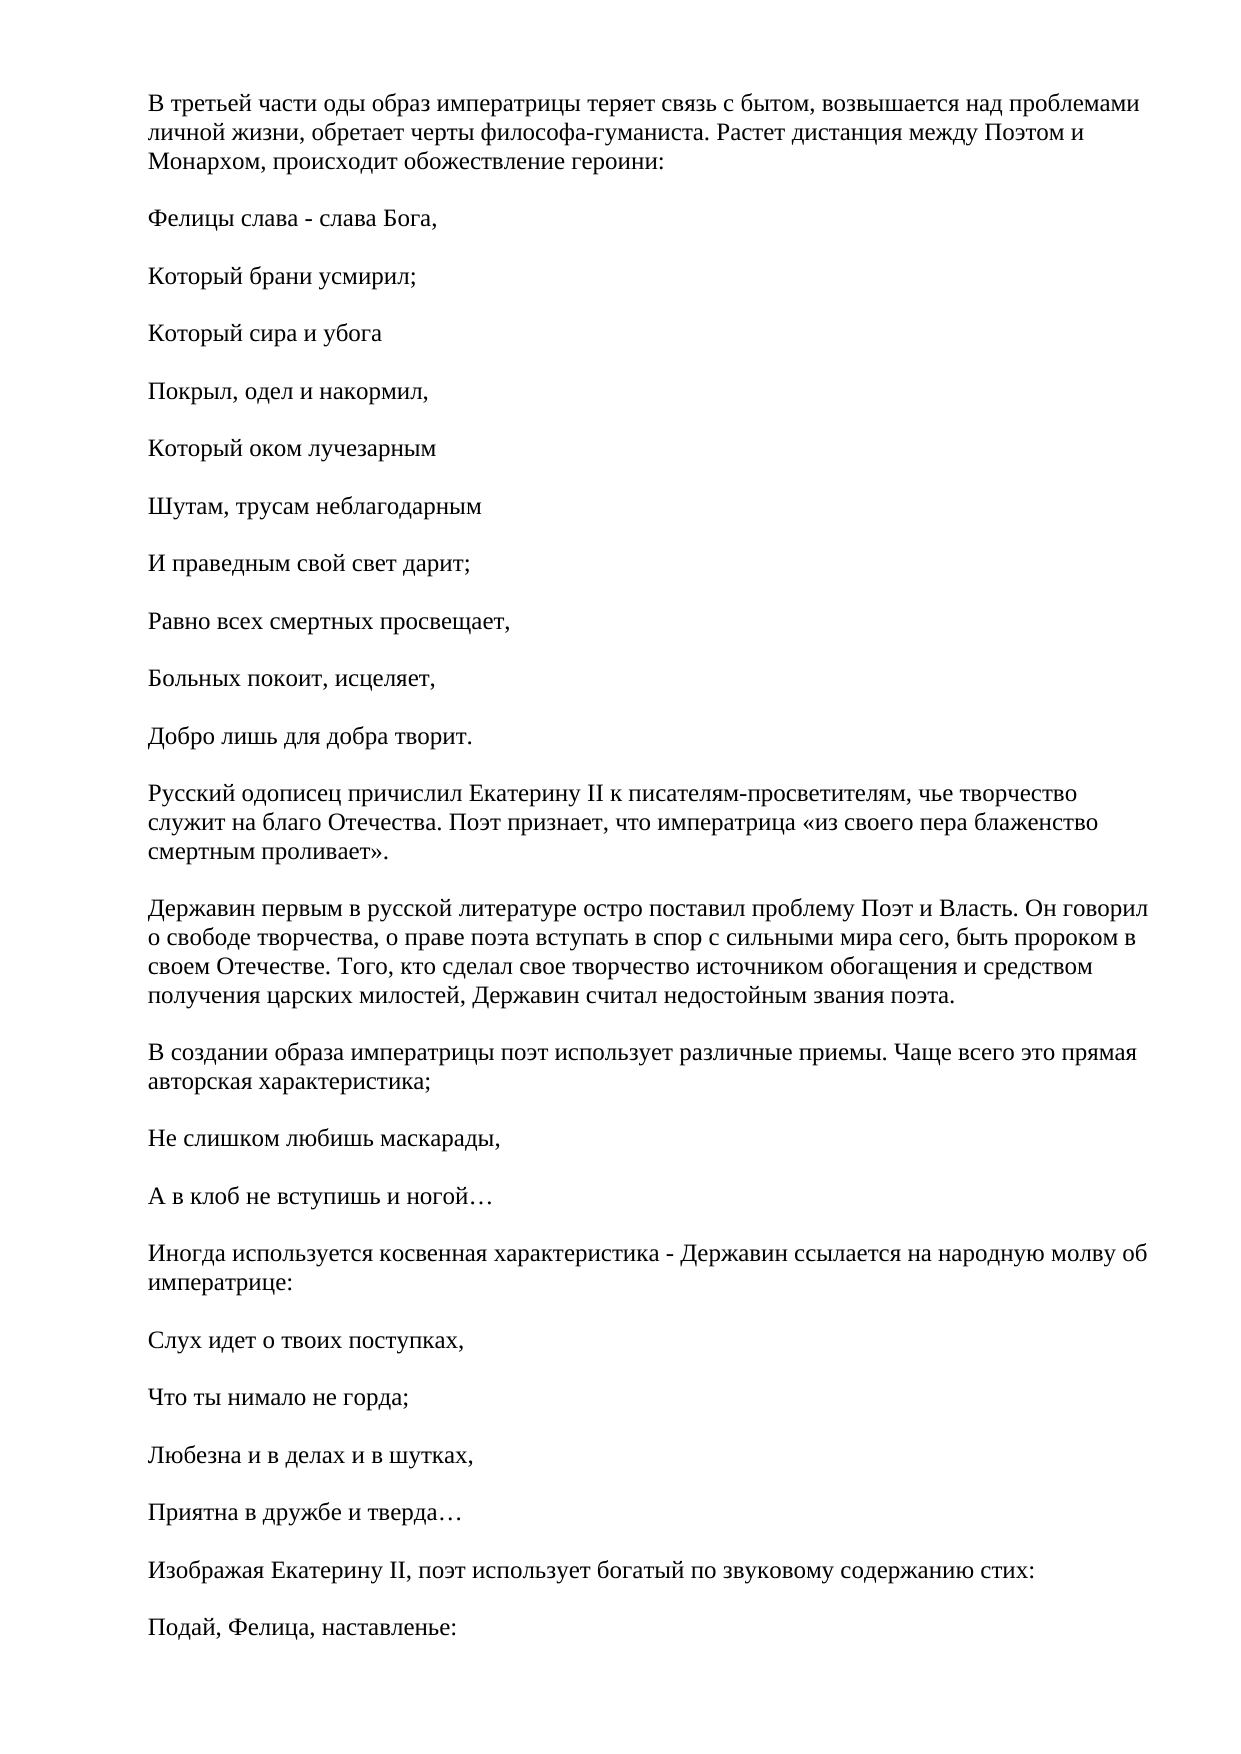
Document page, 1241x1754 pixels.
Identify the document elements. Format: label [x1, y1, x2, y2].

text [148, 88, 1152, 1641]
